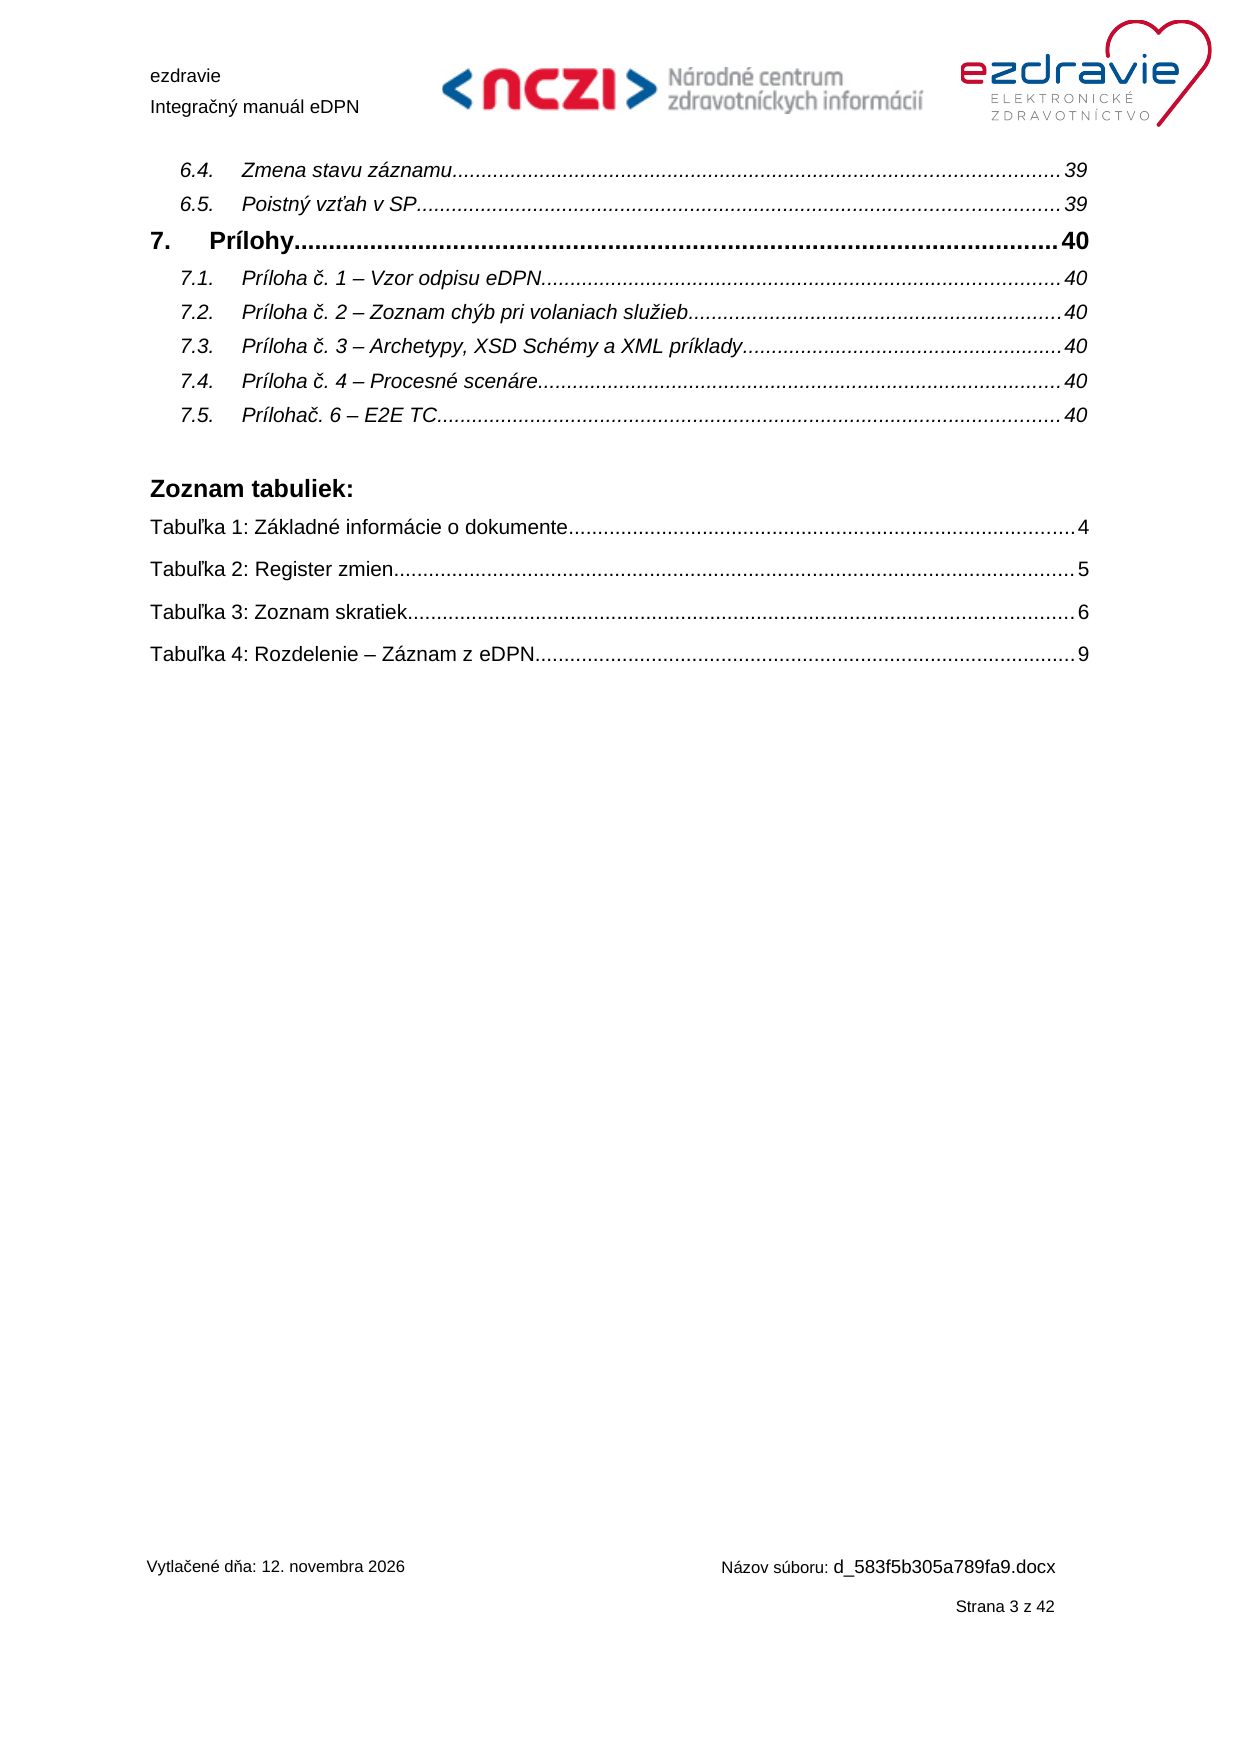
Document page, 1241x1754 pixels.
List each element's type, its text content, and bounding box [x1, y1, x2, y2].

picture [961, 20, 1212, 127]
picture [442, 67, 924, 114]
text Zoznam tabuliek: [150, 474, 1090, 503]
text Tabuľka 1: Základné informácie o dokumente 4 [150, 515, 1090, 539]
text 6.5. Poistný vzťah v SP 39 [179, 192, 1090, 216]
text 7.1. Príloha č. 1 – Vzor odpisu eDPN 40 [179, 266, 1090, 289]
text Tabuľka 4: Rozdelenie – Záznam z eDPN 9 [150, 642, 1090, 666]
text Tabuľka 3: Zoznam skratiek 6 [150, 599, 1090, 623]
text Tabuľka 2: Register zmien 5 [150, 557, 1090, 581]
text 7.2. Príloha č. 2 – Zoznam chýb pri volaniach služieb 40 [179, 300, 1090, 324]
text 7. Prílohy 40 [150, 226, 1090, 255]
text 7.5. Prílohač. 6 – E2E TC 40 [179, 403, 1090, 427]
text 6.4. Zmena stavu záznamu 39 [179, 158, 1090, 182]
text 7.4. Príloha č. 4 – Procesné scenáre 40 [179, 369, 1090, 393]
text 7.3. Príloha č. 3 – Archetypy, XSD Schémy a XML príklady 40 [179, 334, 1090, 358]
